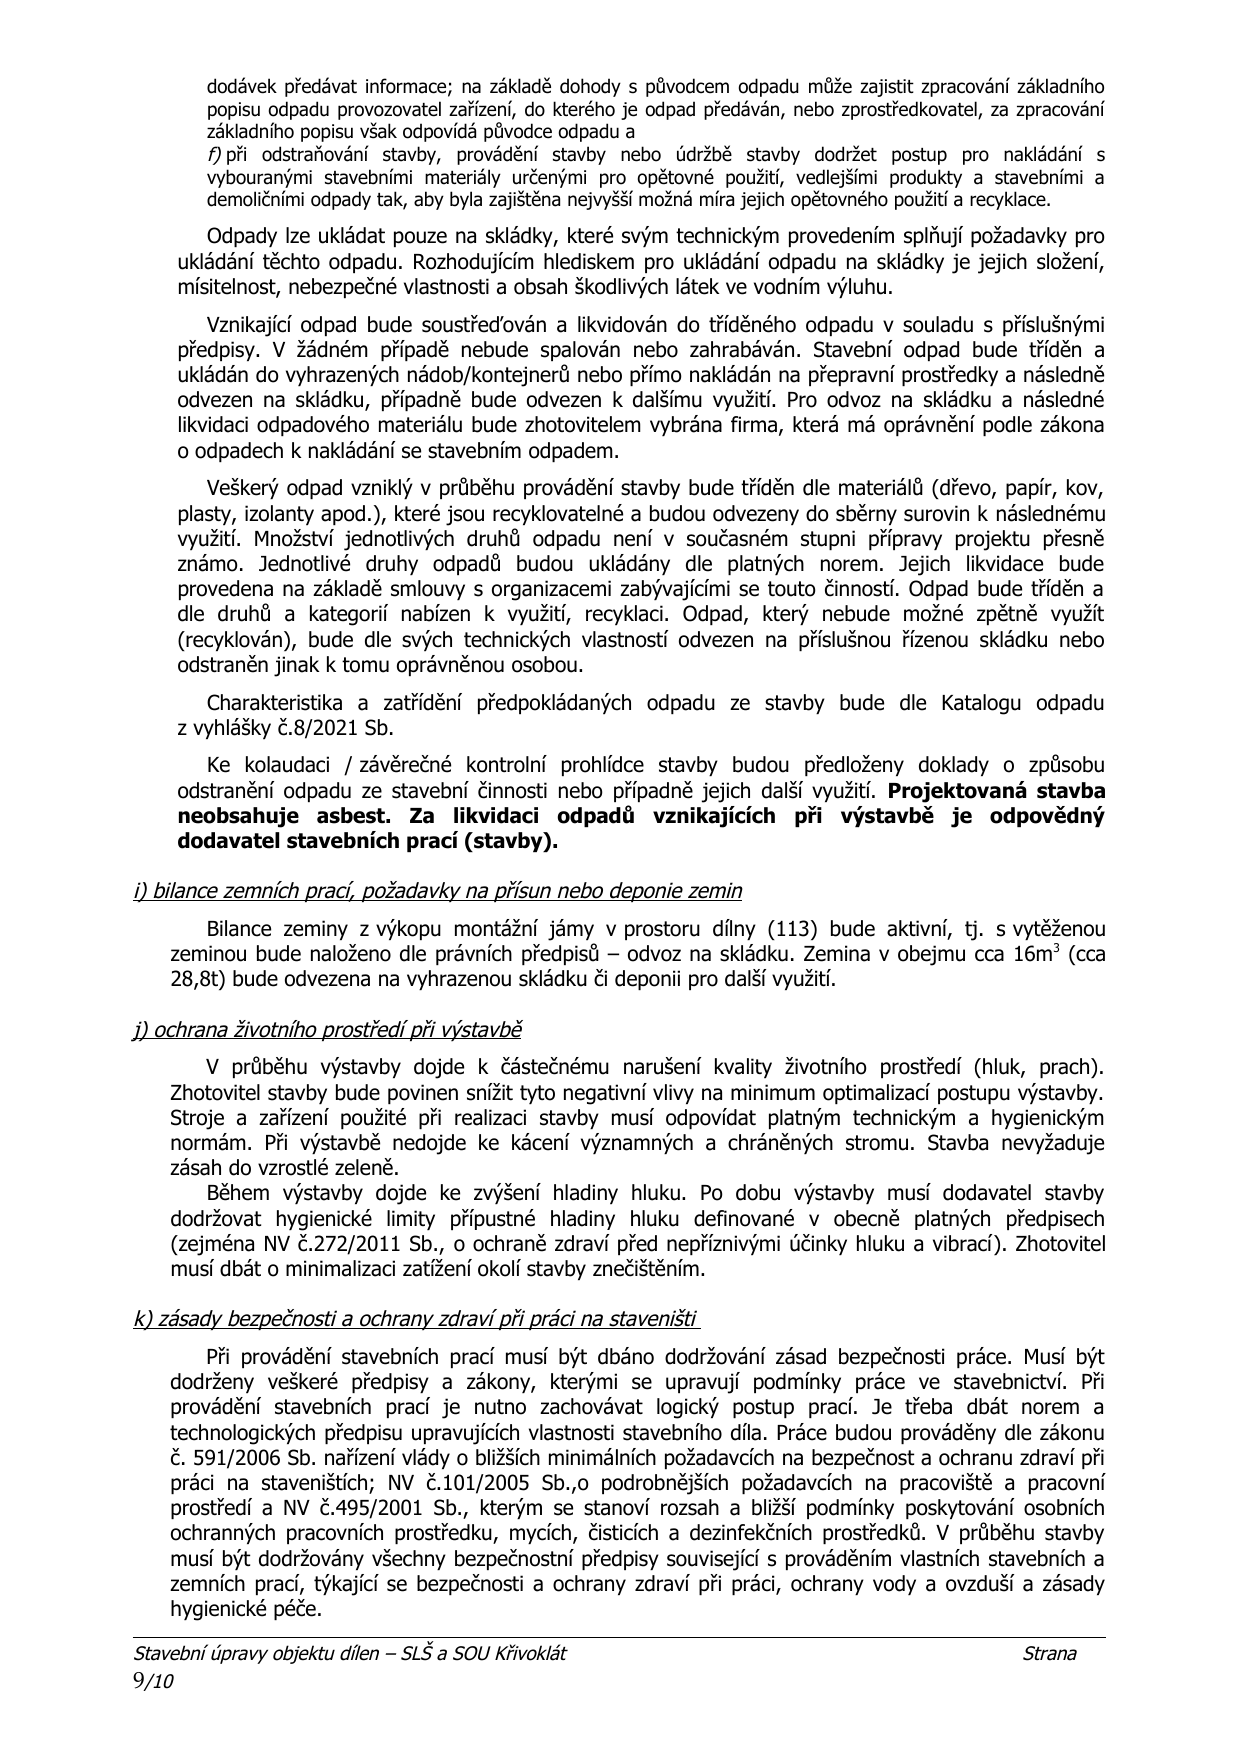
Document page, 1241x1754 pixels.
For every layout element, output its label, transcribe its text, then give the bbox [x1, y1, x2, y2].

text k) zásady bezpečnosti a ochrany zdraví při práci na staveništi [133, 1306, 1106, 1331]
text Ke kolaudaci / závěrečné kontrolní prohlídce stavby budou předloženy doklady o způsobu odstranění odpadu ze stavební činnosti nebo případně jejich další využití. Projektovaná stavba neobsahuje asbest. Za likvidaci odpadů vznikajících při výstavbě je odpovědný dodavatel stavebních prací (stavby). [177, 752, 1106, 853]
text Vznikající odpad bude soustřeďován a likvidován do tříděného odpadu v souladu s příslušnými předpisy. V žádném případě nebude spalován nebo zahrabáván. Stavební odpad bude tříděn a ukládán do vyhrazených nádob/kontejnerů nebo přímo nakládán na přepravní prostředky a následně odvezen na skládku, případně bude odvezen k dalšímu využití. Pro odvoz na skládku a následné likvidaci odpadového materiálu bude zhotovitelem vybrána firma, která má oprávnění podle zákona o odpadech k nakládání se stavebním odpadem. [177, 311, 1106, 462]
text j) ochrana životního prostředí při výstavbě [133, 1016, 1106, 1041]
text Charakteristika a zatřídění předpokládaných odpadu ze stavby bude dle Katalogu odpadu z vyhlášky č.8/2021 Sb. [177, 689, 1106, 739]
text Veškerý odpad vzniklý v průběhu provádění stavby bude tříděn dle materiálů (dřevo, papír, kov, plasty, izolanty apod.), které jsou recyklovatelné a budou odvezeny do sběrny surovin k následnému využití. Množství jednotlivých druhů odpadu není v současném stupni přípravy projektu přesně známo. Jednotlivé druhy odpadů budou ukládány dle platných norem. Jejich likvidace bude provedena na základě smlouvy s organizacemi zabývajícími se touto činností. Odpad bude tříděn a dle druhů a kategorií nabízen k využití, recyklaci. Odpad, který nebude možné zpětně využít (recyklován), bude dle svých technických vlastností odvezen na příslušnou řízenou skládku nebo odstraněn jinak k tomu oprávněnou osobou. [177, 475, 1106, 677]
text Odpady lze ukládat pouze na skládky, které svým technickým provedením splňují požadavky pro ukládání těchto odpadu. Rozhodujícím hlediskem pro ukládání odpadu na skládky je jejich složení, mísitelnost, nebezpečné vlastnosti a obsah škodlivých látek ve vodním výluhu. [177, 223, 1106, 299]
text Bilance zeminy z výkopu montážní jámy v prostoru dílny (113) bude aktivní, tj. s vytěženou zeminou bude naloženo dle právních předpisů – odvoz na skládku. Zemina v obejmu cca 16m3 (cca 28,8t) bude odvezena na vyhrazenou skládku či deponii pro další využití. [170, 916, 1106, 991]
text f) při odstraňování stavby, provádění stavby nebo údržbě stavby dodržet postup pro nakládání s vybouranými stavebními materiály určenými pro opětovné použití, vedlejšími produkty a stavebními a demoličními odpady tak, aby byla zajištěna nejvyšší možná míra jejich opětovného použití a recyklace. [207, 143, 1106, 211]
text V průběhu výstavby dojde k částečnému narušení kvality životního prostředí (hluk, prach). Zhotovitel stavby bude povinen snížit tyto negativní vlivy na minimum optimalizací postupu výstavby. Stroje a zařízení použité při realizaci stavby musí odpovídat platným technickým a hygienickým normám. Při výstavbě nedojde ke kácení významných a chráněných stromu. Stavba nevyžaduje zásah do vzrostlé zeleně. [170, 1054, 1106, 1180]
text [207, 75, 1106, 143]
text Při provádění stavebních prací musí být dbáno dodržování zásad bezpečnosti práce. Musí být dodrženy veškeré předpisy a zákony, kterými se upravují podmínky práce ve stavebnictví. Při provádění stavebních prací je nutno zachovávat logický postup prací. Je třeba dbát norem a technologických předpisu upravujících vlastnosti stavebního díla. Práce budou prováděny dle zákonu č. 591/2006 Sb. nařízení vlády o bližších minimálních požadavcích na bezpečnost a ochranu zdraví při práci na staveništích; NV č.101/2005 Sb.,o podrobnějších požadavcích na pracoviště a pracovní prostředí a NV č.495/2001 Sb., kterým se stanoví rozsah a bližší podmínky poskytování osobních ochranných pracovních prostředku, mycích, čisticích a dezinfekčních prostředků. V průběhu stavby musí být dodržovány všechny bezpečnostní předpisy související s prováděním vlastních stavebních a zemních prací, týkající se bezpečnosti a ochrany zdraví při práci, ochrany vody a ovzduší a zásady hygienické péče. [170, 1343, 1106, 1621]
text Během výstavby dojde ke zvýšení hladiny hluku. Po dobu výstavby musí dodavatel stavby dodržovat hygienické limity přípustné hladiny hluku definované v obecně platných předpisech (zejména NV č.272/2011 Sb., o ochraně zdraví před nepříznivými účinky hluku a vibrací). Zhotovitel musí dbát o minimalizaci zatížení okolí stavby znečištěním. [170, 1180, 1106, 1281]
text i) bilance zemních prací, požadavky na přísun nebo deponie zemin [133, 878, 1106, 903]
